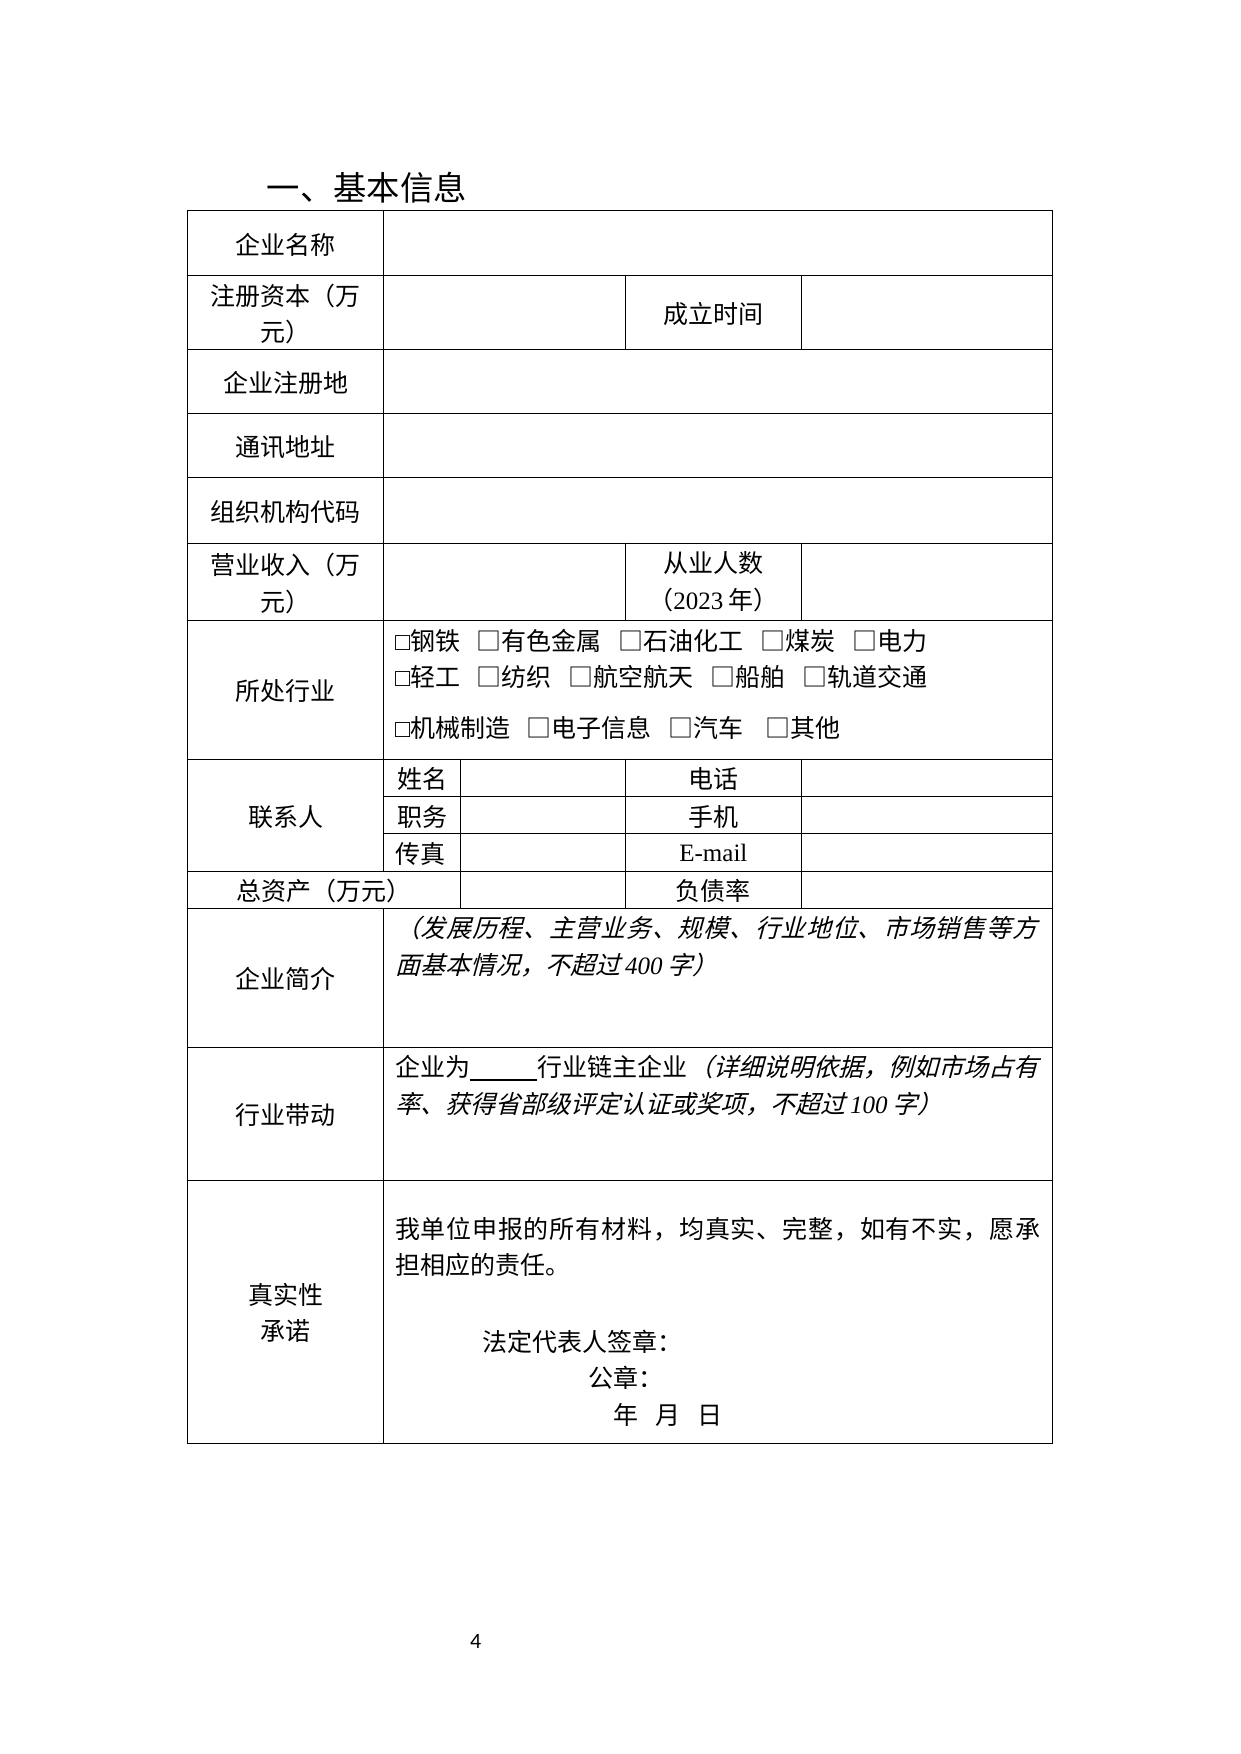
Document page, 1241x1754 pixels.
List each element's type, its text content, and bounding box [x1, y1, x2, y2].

table_cell 企业为 行业链主企业（详细说明依据，例如市场占有率、获得省部级评定认证或奖项，不超过100字） [384, 1048, 1052, 1180]
table_cell 姓名 [384, 760, 460, 796]
table_cell [461, 760, 625, 796]
table_cell □钢铁 □有色金属 □石油化工 □煤炭 □电力 □轻工 □纺织 □航空航天 □船舶 □轨道交通 □机械制造 □电子信息 □汽车 □其他 [384, 621, 1052, 759]
table_cell E-mail [626, 834, 801, 871]
table_cell 真实性 承诺 [188, 1181, 383, 1443]
table_cell [461, 872, 625, 908]
table_cell [461, 797, 625, 833]
table_cell 我单位申报的所有材料，均真实、完整，如有不实，愿承担相应的责任。 法定代表人签章： 公章： 年 月 日 [384, 1181, 1052, 1443]
table_cell 成立时间 [626, 276, 801, 349]
table_cell [384, 414, 1052, 477]
table_cell 通讯地址 [188, 414, 383, 477]
table_cell [384, 478, 1052, 543]
table_cell 注册资本（万元） [188, 276, 383, 349]
table_cell 联系人 [188, 760, 383, 871]
table_cell 企业注册地 [188, 350, 383, 412]
table_cell [384, 350, 1052, 412]
table_cell [802, 872, 1052, 908]
table_cell 职务 [384, 797, 460, 833]
table_cell [802, 834, 1052, 871]
table_cell [802, 276, 1052, 349]
table_cell 负债率 [626, 872, 801, 908]
table_cell 总资产（万元） [188, 872, 460, 908]
table_cell 组织机构代码 [188, 478, 383, 543]
table_header [384, 211, 1052, 275]
table_cell 从业人数（2023年） [626, 544, 801, 620]
table_cell [802, 544, 1052, 620]
table_cell [384, 544, 625, 620]
table_cell 所处行业 [188, 621, 383, 759]
table_cell 传真 [384, 834, 460, 871]
table_header 企业名称 [188, 211, 383, 275]
table_cell [384, 276, 625, 349]
table_cell 企业简介 [188, 909, 383, 1047]
table_cell （发展历程、主营业务、规模、行业地位、市场销售等方面基本情况，不超过400字） [384, 909, 1052, 1047]
table_cell 行业带动 [188, 1048, 383, 1180]
table_cell 电话 [626, 760, 801, 796]
table_cell [461, 834, 625, 871]
table_cell [802, 760, 1052, 796]
table_cell 营业收入（万元） [188, 544, 383, 620]
table_cell [802, 797, 1052, 833]
table_cell 手机 [626, 797, 801, 833]
subtitle 一、基本信息 [187, 162, 1053, 210]
